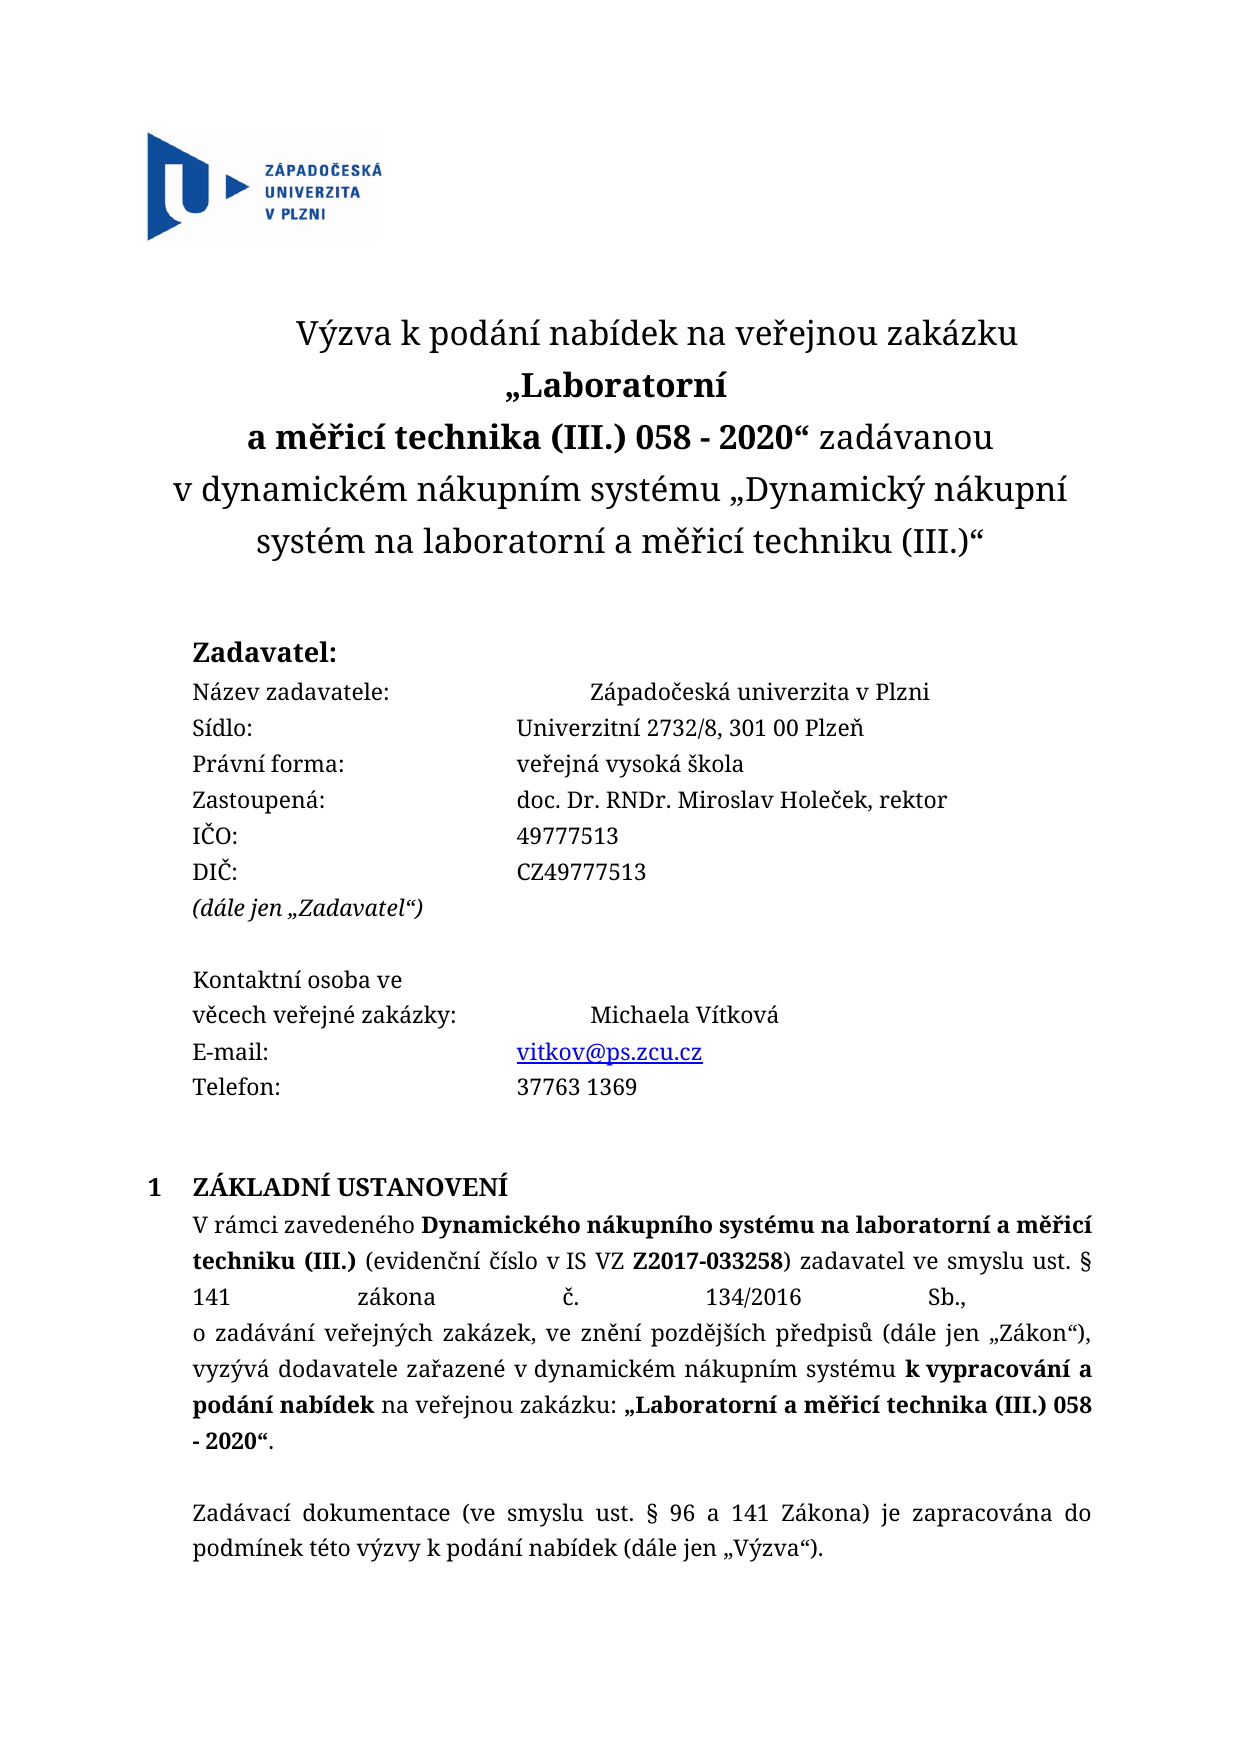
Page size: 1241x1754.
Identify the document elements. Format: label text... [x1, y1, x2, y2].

text Telefon: 37763 1369 [148, 1071, 1093, 1103]
text V rámci zavedeného Dynamického nákupního systému na laboratorní a měřicí techniku (III.) (evidenční číslo v IS VZ Z2017-033258) zadavatel ve smyslu ust. § 141 zákona č. 134/2016 Sb., o zadávání veřejných zakázek, ve znění pozdějších předpisů (dále jen „Zákon“), vyzývá dodavatele zařazené v dynamickém nákupním systému k vypracování a podání nabídek na veřejnou zakázku: „Laboratorní a měřicí technika (III.) 058 - 2020“. [192, 1209, 1093, 1456]
picture [147, 132, 382, 241]
text Kontaktní osoba ve věcech veřejné zakázky: Michaela Vítková [192, 963, 1093, 1031]
text Zadavatel: [192, 634, 1093, 671]
text E-mail: vitkov@ps.zcu.cz [148, 1035, 1093, 1067]
text Zastoupená: doc. Dr. RNDr. Miroslav Holeček, rektor [192, 784, 1093, 815]
text Název zadavatele: Západočeská univerzita v Plzni [148, 676, 1093, 707]
text DIČ: CZ49777513 [148, 856, 1093, 887]
text Zadávací dokumentace (ve smyslu ust. § 96 a 141 Zákona) je zapracována do podmínek této výzvy k podání nabídek (dále jen „Výzva“). [192, 1496, 1093, 1564]
text (dále jen „Zadavatel“) [148, 892, 1093, 923]
text Sídlo: Univerzitní 2732/8, 301 00 Plzeň [148, 712, 1093, 743]
text IČO: 49777513 [148, 820, 1093, 851]
text Právní forma: veřejná vysoká škola [148, 748, 1093, 779]
subtitle ZÁKLADNÍ USTANOVENÍ [148, 1170, 1093, 1204]
text Výzva k podání nabídek na veřejnou zakázku „Laboratorní a měřicí technika (III.) 058 - 2020“ zadávanou v dynamickém nákupním systému „Dynamický nákupní systém na laboratorní a měřicí techniku (III.)“ [148, 309, 1093, 564]
